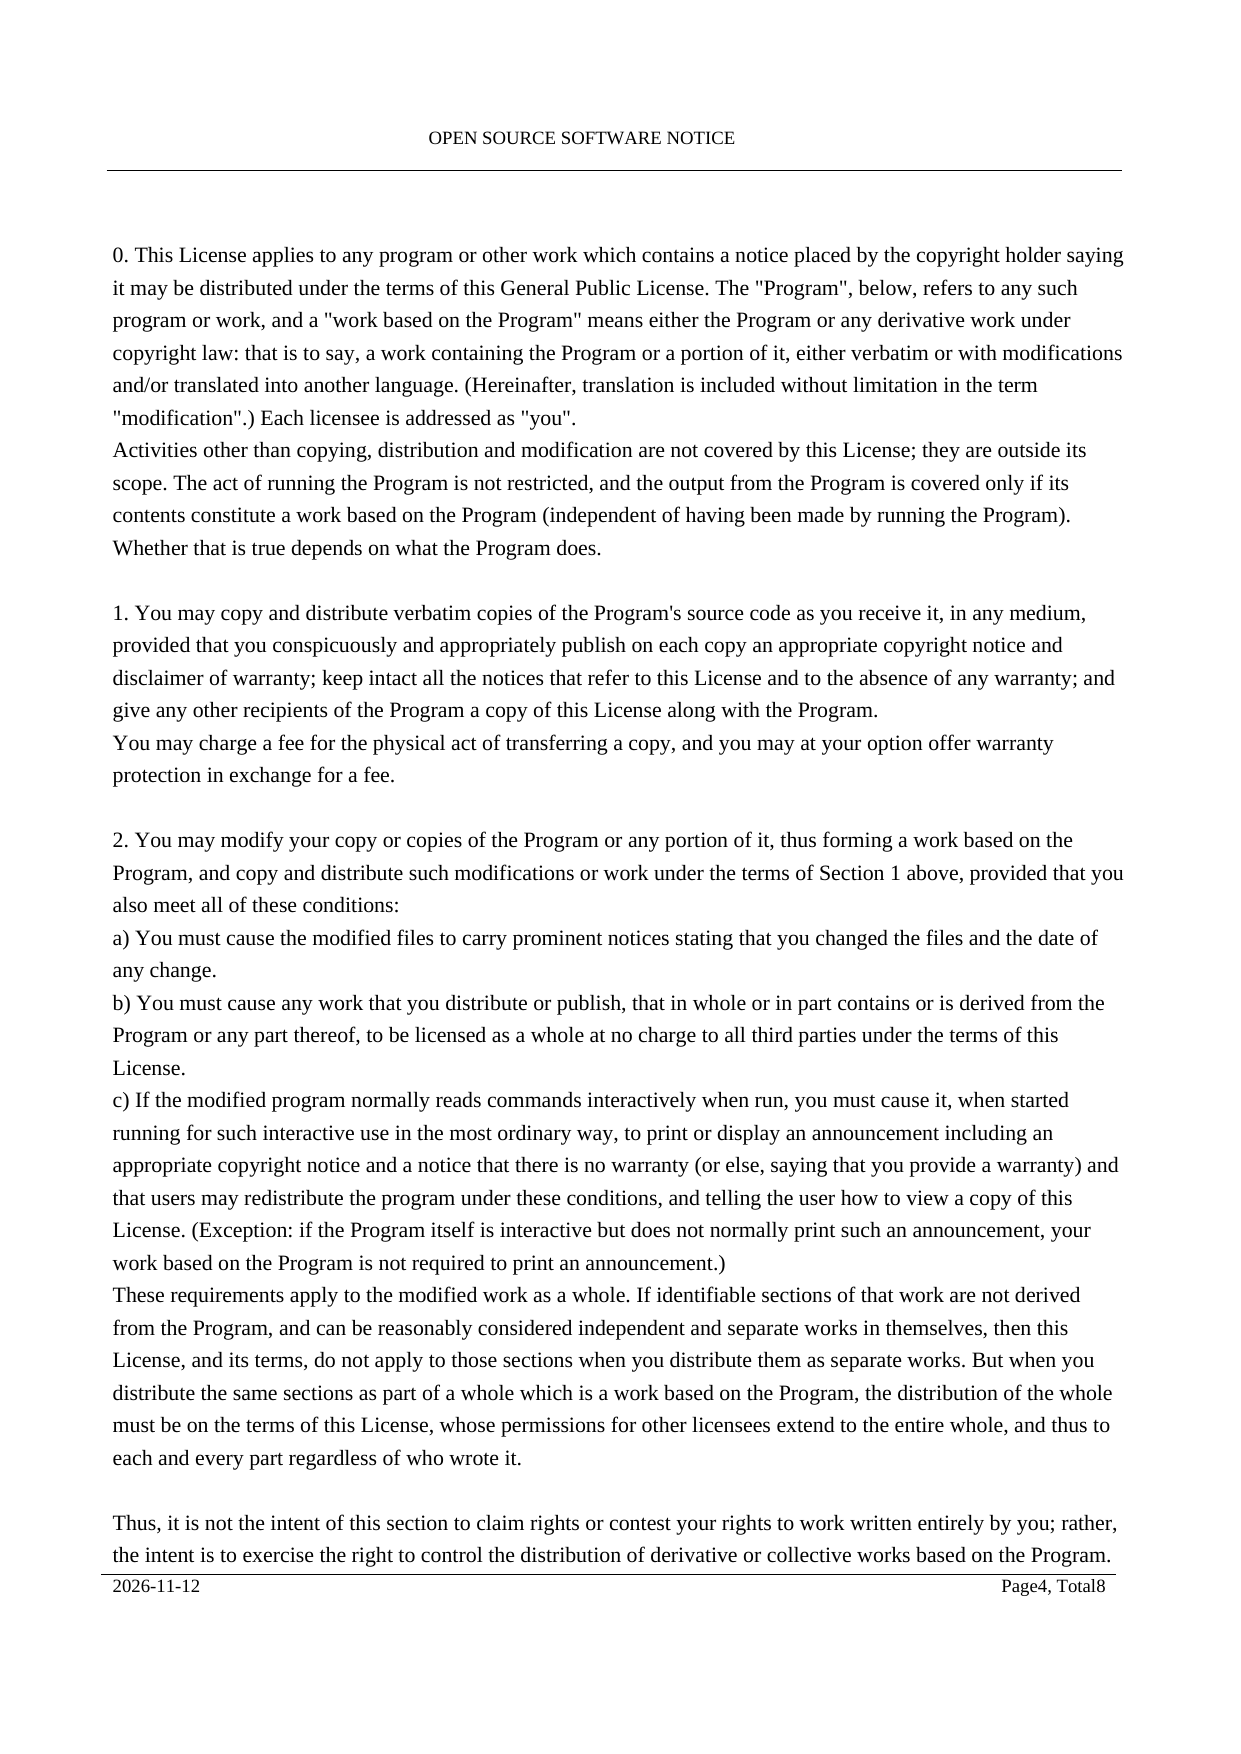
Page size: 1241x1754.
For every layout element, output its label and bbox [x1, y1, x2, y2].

text [112, 206, 1128, 1571]
